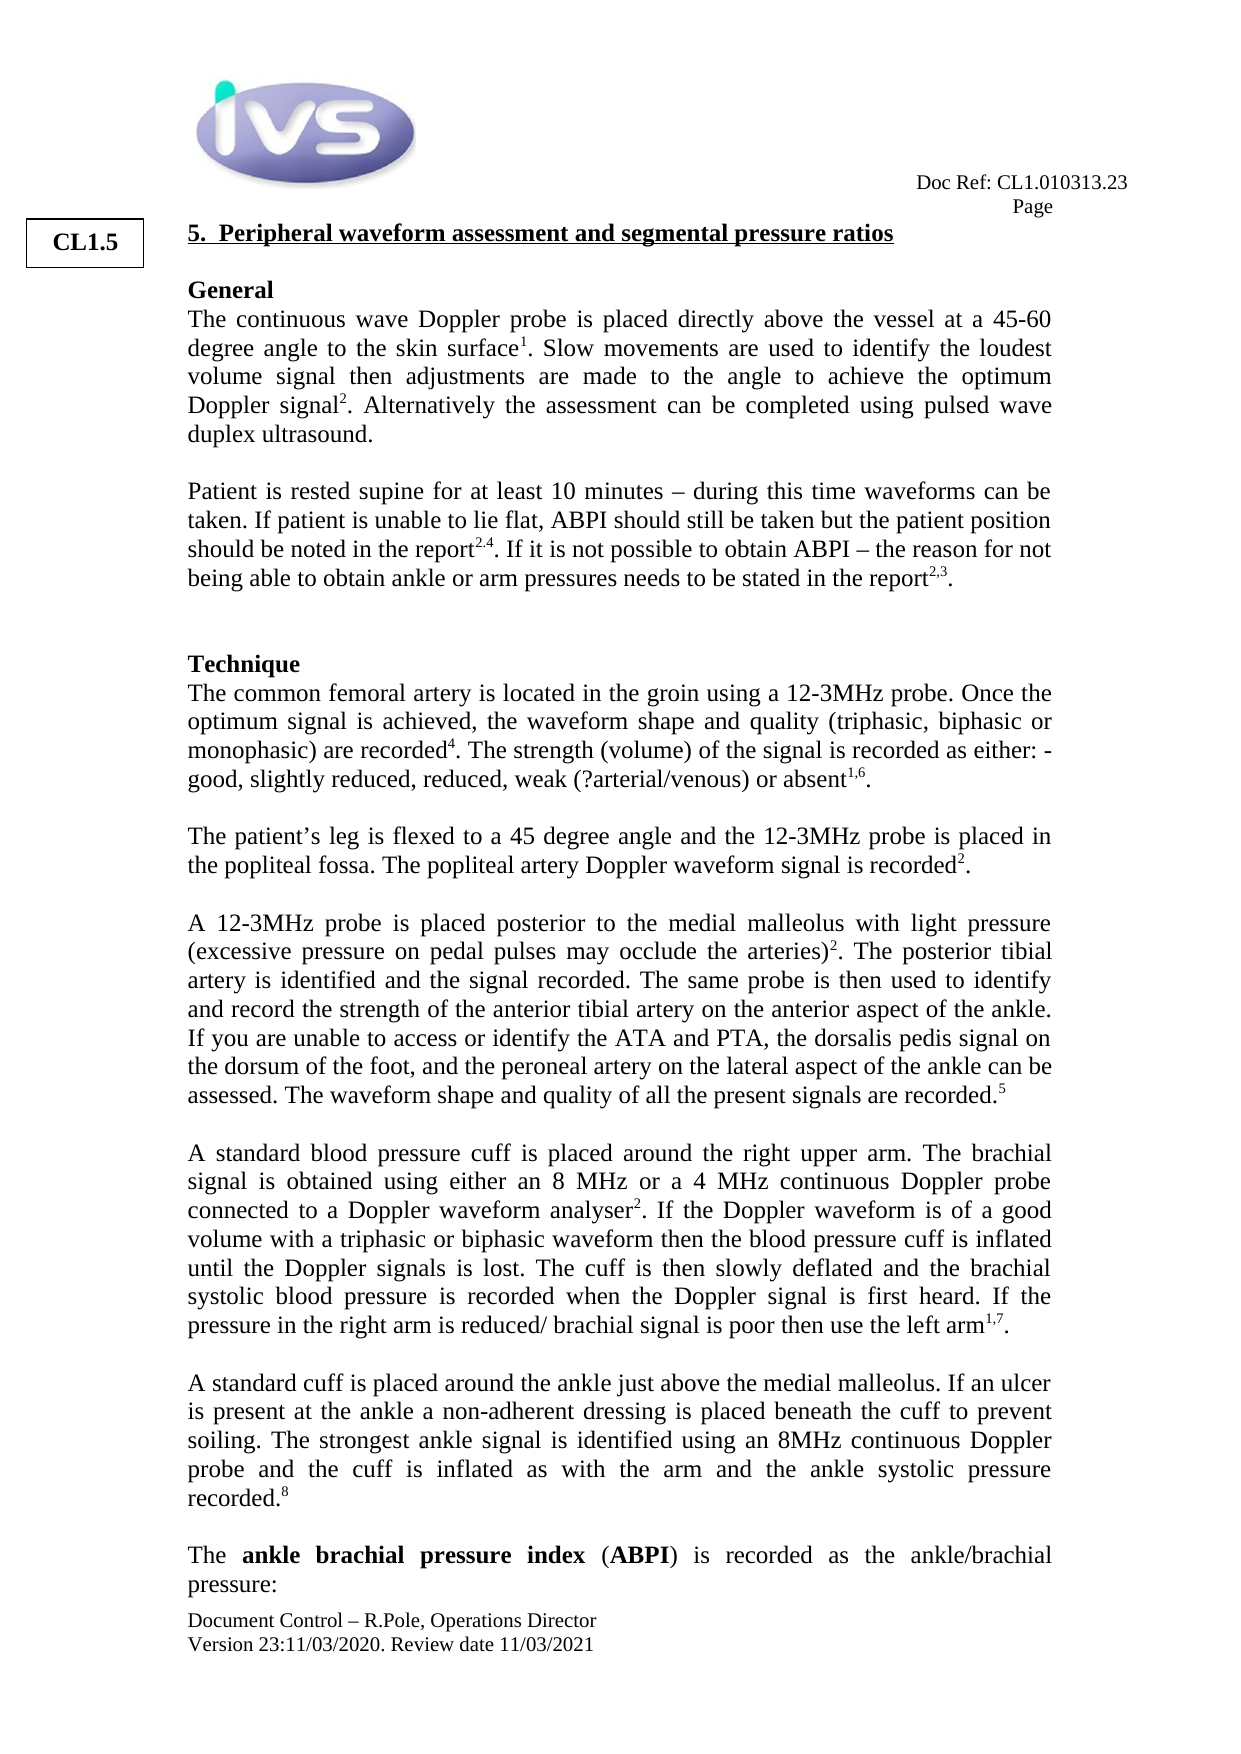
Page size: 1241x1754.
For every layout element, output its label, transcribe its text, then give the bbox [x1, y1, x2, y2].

text A standard blood pressure cuff is placed around the right upper arm. The brachial signal is obtained using either an 8 MHz or a 4 MHz continuous Doppler probe connected to a Doppler waveform analyser2. If the Doppler waveform is of a good volume with a triphasic or biphasic waveform then the blood pressure cuff is inflated until the Doppler signals is lost. The cuff is then slowly deflated and the brachial systolic blood pressure is recorded when the Doppler signal is first heard. If the pressure in the right arm is reduced/ brachial signal is poor then use the left arm1,7. [187, 1138, 1053, 1339]
text The continuous wave Doppler probe is placed directly above the vessel at a 45-60 degree angle to the skin surface1. Slow movements are used to identify the loudest volume signal then adjustments are made to the angle to achieve the optimum Doppler signal2. Alternatively the assessment can be completed using pulsed wave duplex ultrasound. [187, 304, 1053, 448]
text The patient’s leg is flexed to a 45 degree angle and the 12-3MHz probe is placed in the popliteal fossa. The popliteal artery Doppler waveform signal is recorded2. [187, 821, 1053, 879]
text Technique [187, 649, 1053, 678]
text A standard cuff is placed around the ankle just above the medial malleolus. If an ulcer is present at the ankle a non-adherent dressing is placed beneath the cuff to prevent soiling. The strongest ankle signal is identified using an 8MHz continuous Doppler probe and the cuff is inflated as with the arm and the ankle systolic pressure recorded.8 [187, 1368, 1053, 1511]
text Patient is rested supine for at least 10 minutes – during this time waveforms can be taken. If patient is unable to lie flat, ABPI should still be taken but the patient position should be noted in the report2.4. If it is not possible to obtain ABPI – the reason for not being able to obtain ankle or arm pressures needs to be stated in the report2,3. [187, 476, 1053, 591]
text A 12-3MHz probe is placed posterior to the medial malleolus with light pressure (excessive pressure on pedal pulses may occlude the arteries)2. The posterior tibial artery is identified and the signal recorded. The same probe is then used to identify and record the strength of the anterior tibial artery on the anterior aspect of the ankle. If you are unable to access or identify the ATA and PTA, the dorsalis pedis signal on the dorsum of the foot, and the peroneal artery on the lateral aspect of the ankle can be assessed. The waveform shape and quality of all the present signals are recorded.5 [187, 908, 1053, 1109]
text The common femoral artery is located in the groin using a 12-3MHz probe. Once the optimum signal is achieved, the waveform shape and quality (triphasic, biphasic or monophasic) are recorded4. The strength (volume) of the signal is recorded as either: - good, slightly reduced, reduced, weak (?arterial/venous) or absent1,6. [187, 678, 1053, 793]
text General [187, 275, 1053, 304]
text 5. Peripheral waveform assessment and segmental pressure ratios [187, 218, 1053, 246]
picture [187, 75, 416, 189]
text The ankle brachial pressure index (ABPI) is recorded as the ankle/brachial pressure: [187, 1540, 1053, 1598]
